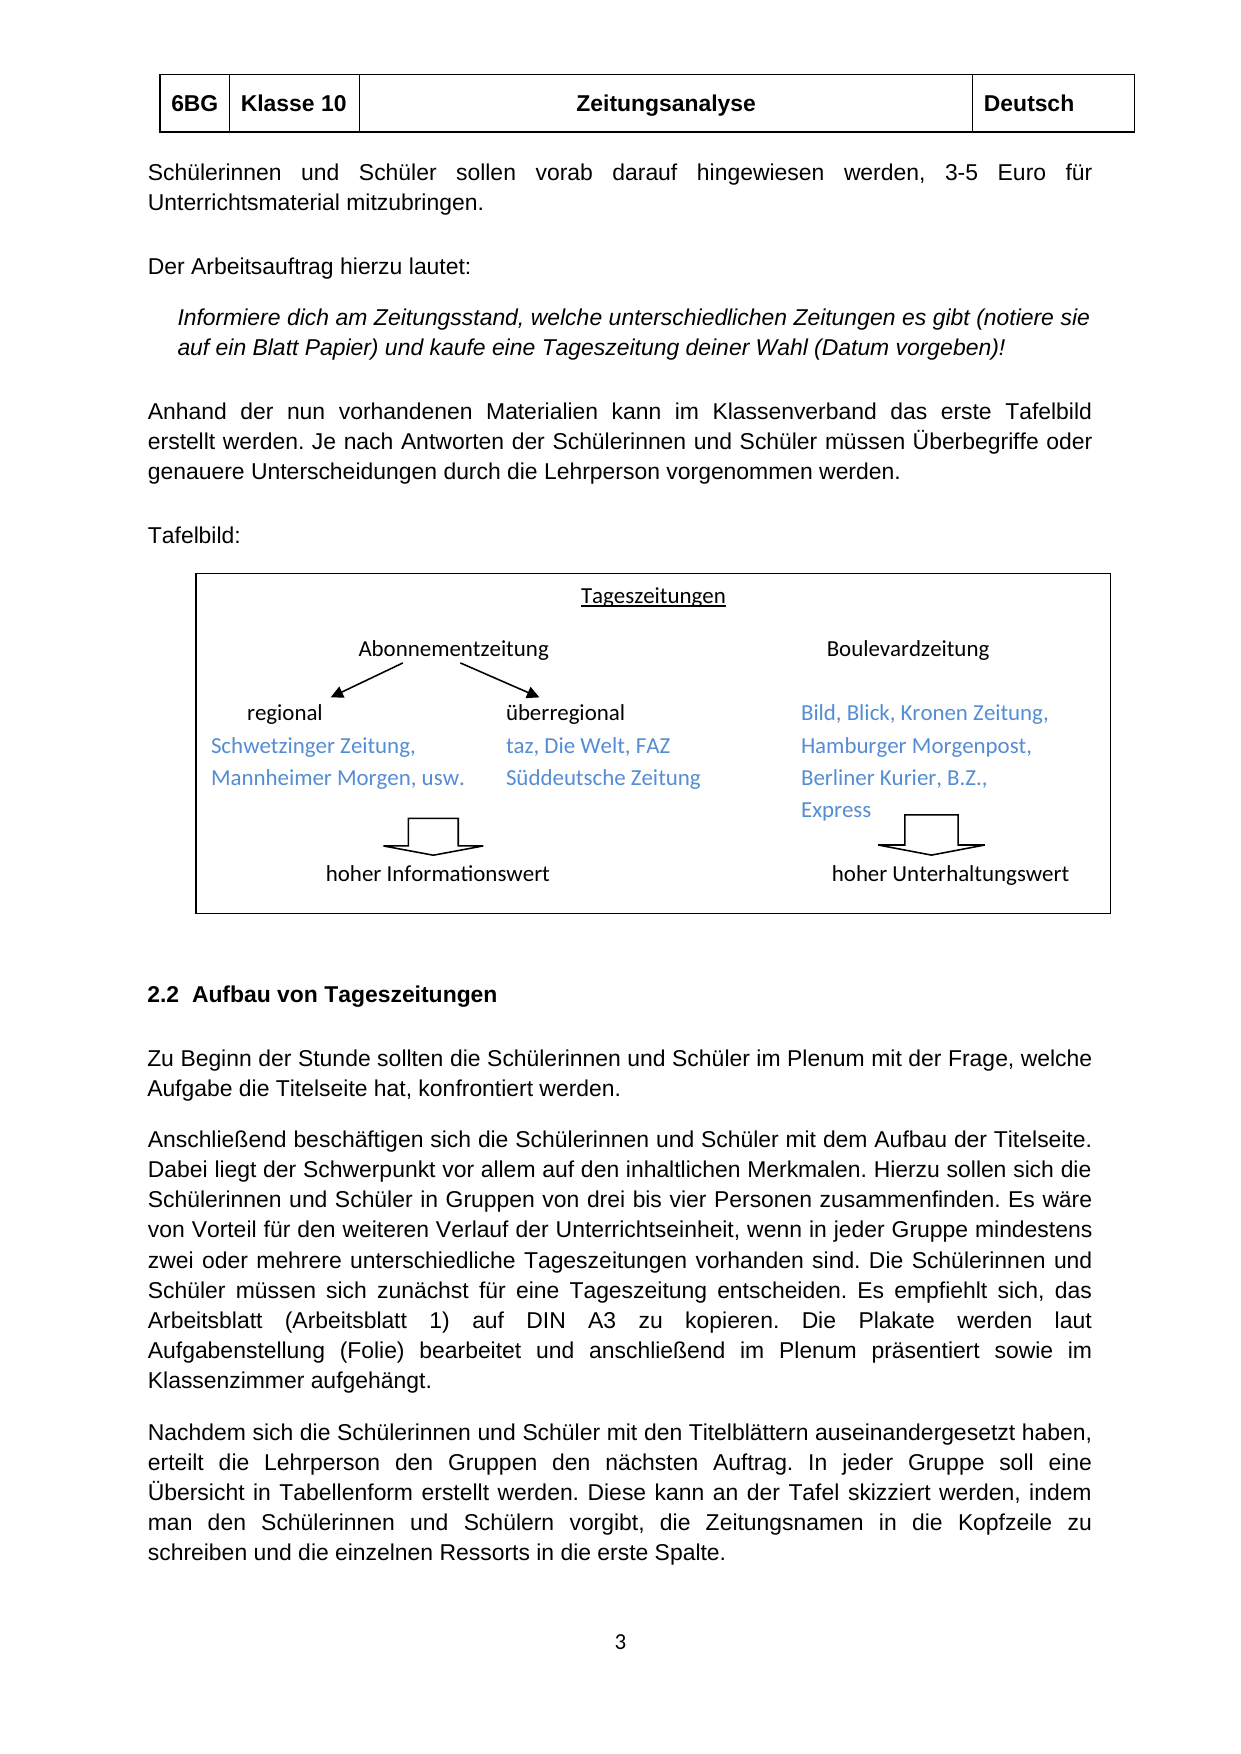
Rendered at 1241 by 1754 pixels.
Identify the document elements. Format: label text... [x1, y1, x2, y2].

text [148, 159, 1093, 216]
text Informiere dich am Zeitungsstand, welche unterschiedlichen Zeitungen es gibt (notiere sie auf ein Blatt Papier) und kaufe eine Tageszeitung deiner Wahl (Datum vorgeben)! [177, 304, 1093, 361]
text Der Arbeitsauftrag hierzu lautet: [148, 253, 1093, 279]
text Nachdem sich die Schülerinnen und Schüler mit den Titelblättern auseinandergesetzt haben, erteilt die Lehrperson den Gruppen den nächsten Auftrag. In jeder Gruppe soll eine Übersicht in Tabellenform erstellt werden. Diese kann an der Tafel skizziert werden, indem man den Schülerinnen und Schülern vorgibt, die Zeitungsnamen in die Kopfzeile zu schreiben und die einzelnen Ressorts in die erste Spalte. [148, 1418, 1093, 1566]
text Anhand der nun vorhandenen Materialien kann im Klassenverband das erste Tafelbild erstellt werden. Je nach Antworten der Schülerinnen und Schüler müssen Überbegriffe oder genauere Unterscheidungen durch die Lehrperson vorgenommen werden. [148, 398, 1093, 484]
text Tafelbild: [148, 522, 1093, 548]
text Zu Beginn der Stunde sollten die Schülerinnen und Schüler im Plenum mit der Frage, welche Aufgabe die Titelseite hat, konfrontiert werden. [147, 1044, 1093, 1101]
list Aufbau von Tageszeitungen [147, 981, 1093, 1007]
text Anschließend beschäftigen sich die Schülerinnen und Schüler mit dem Aufbau der Titelseite. Dabei liegt der Schwerpunkt vor allem auf den inhaltlichen Merkmalen. Hierzu sollen sich die Schülerinnen und Schüler in Gruppen von drei bis vier Personen zusammenfinden. Es wäre von Vorteil für den weiteren Verlauf der Unterrichtseinheit, wenn in jeder Gruppe mindestens zwei oder mehrere unterschiedliche Tageszeitungen vorhanden sind. Die Schülerinnen und Schüler müssen sich zunächst für eine Tageszeitung entscheiden. Es empfiehlt sich, das Arbeitsblatt (Arbeitsblatt 1) auf DIN A3 zu kopieren. Die Plakate werden laut Aufgabenstellung (Folie) bearbeitet und anschließend im Plenum präsentiert sowie im Klassenzimmer aufgehängt. [148, 1126, 1093, 1394]
